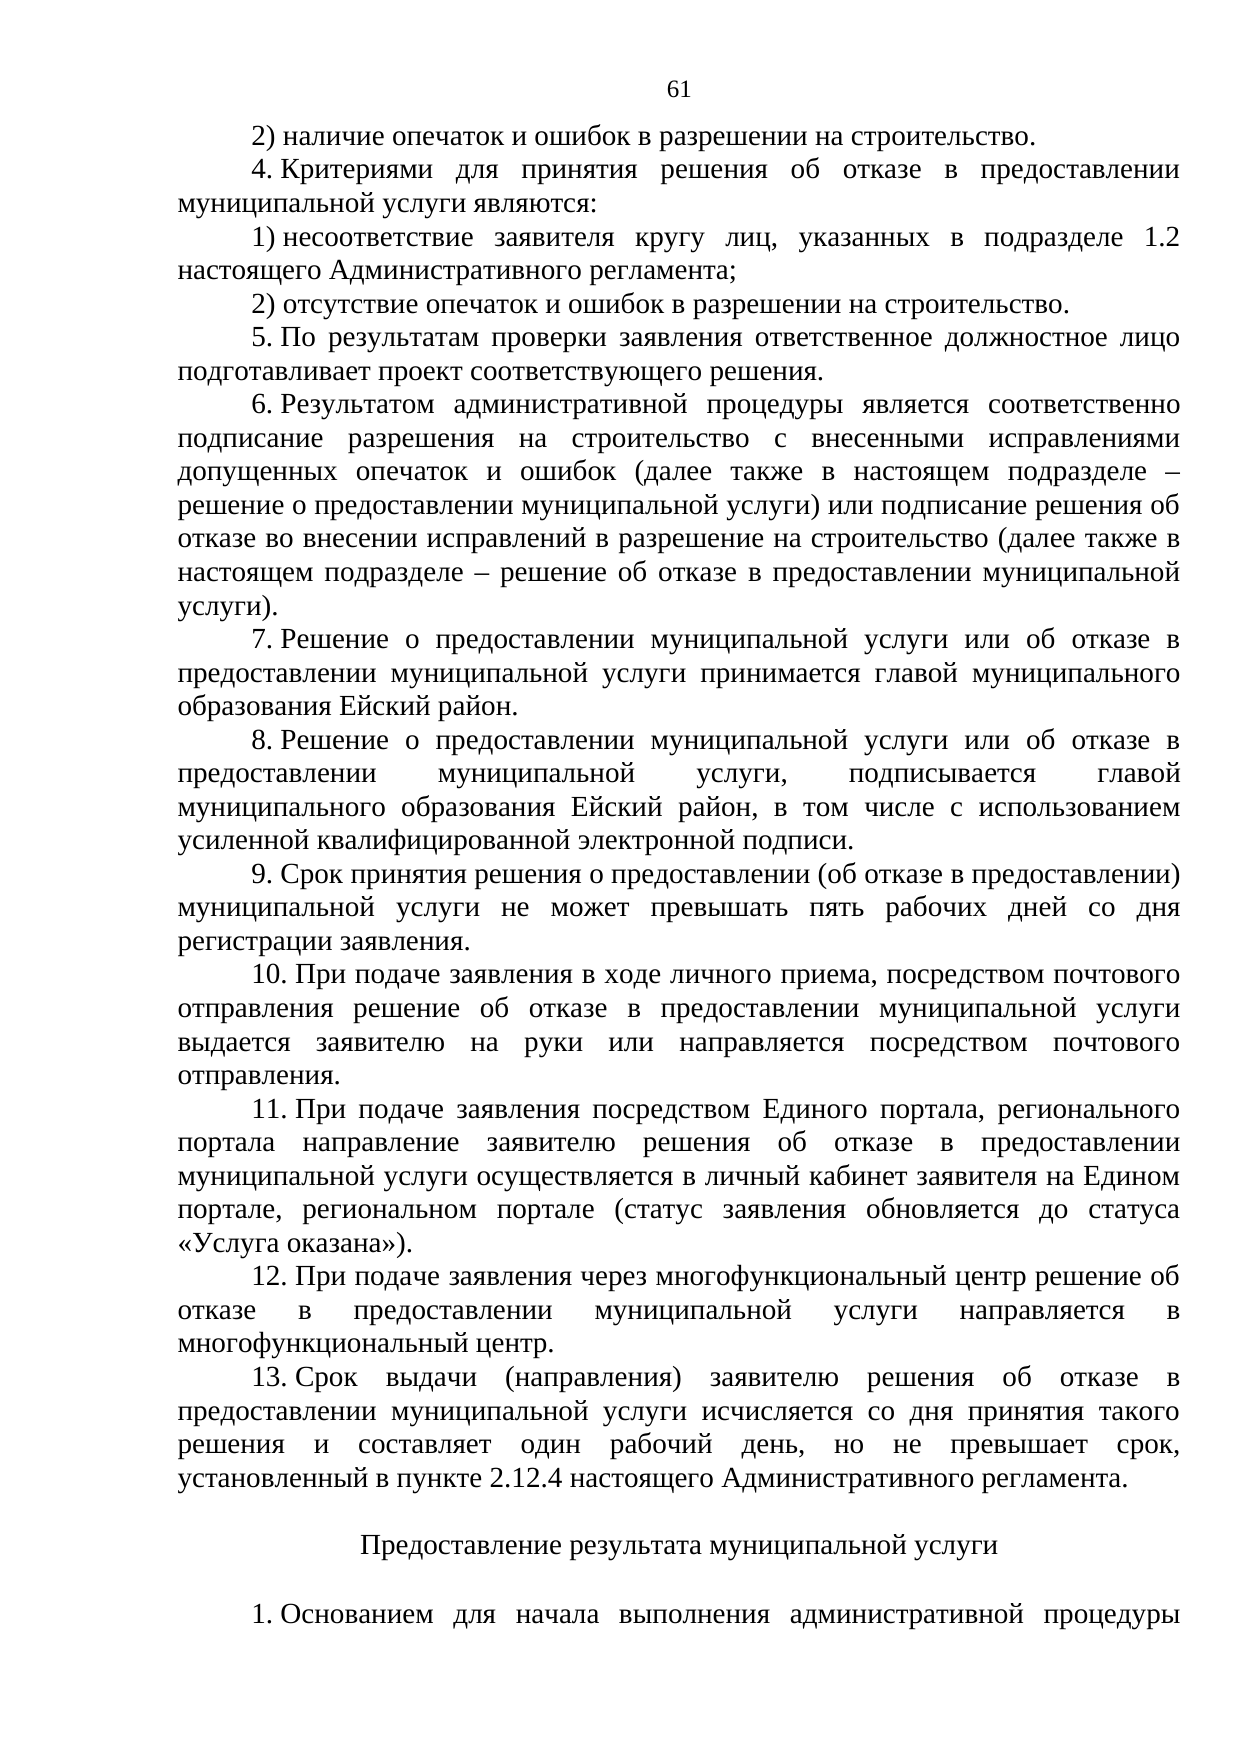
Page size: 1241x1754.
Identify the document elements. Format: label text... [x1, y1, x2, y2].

text 8. Решение о предоставлении муниципальной услуги или об отказе в предоставлении муниципальной услуги, подписывается главой муниципального образования Ейский район, в том числе с использованием усиленной квалифицированной электронной подписи. [177, 722, 1181, 856]
text 12. При подаче заявления через многофункциональный центр решение об отказе в предоставлении муниципальной услуги направляется в многофункциональный центр. [177, 1258, 1181, 1359]
text 7. Решение о предоставлении муниципальной услуги или об отказе в предоставлении муниципальной услуги принимается главой муниципального образования Ейский район. [177, 621, 1181, 722]
text 10. При подаче заявления в ходе личного приема, посредством почтового отправления решение об отказе в предоставлении муниципальной услуги выдается заявителю на руки или направляется посредством почтового отправления. [177, 957, 1181, 1091]
text 1) несоответствие заявителя кругу лиц, указанных в подразделе 1.2 настоящего Административного регламента; [177, 219, 1181, 286]
text Предоставление результата муниципальной услуги [177, 1527, 1181, 1560]
text 4. Критериями для принятия решения об отказе в предоставлении муниципальной услуги являются: [177, 152, 1181, 219]
text 6. Результатом административной процедуры является соответственно подписание разрешения на строительство с внесенными исправлениями допущенных опечаток и ошибок (далее также в настоящем подразделе – решение о предоставлении муниципальной услуги) или подписание решения об отказе во внесении исправлений в разрешение на строительство (далее также в настоящем подразделе – решение об отказе в предоставлении муниципальной услуги). [177, 386, 1181, 621]
text 5. По результатам проверки заявления ответственное должностное лицо подготавливает проект соответствующего решения. [177, 319, 1181, 386]
text 11. При подаче заявления посредством Единого портала, регионального портала направление заявителю решения об отказе в предоставлении муниципальной услуги осуществляется в личный кабинет заявителя на Едином портале, региональном портале (статус заявления обновляется до статуса «Услуга оказана»). [177, 1091, 1181, 1258]
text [177, 1596, 1181, 1629]
text 9. Срок принятия решения о предоставлении (об отказе в предоставлении) муниципальной услуги не может превышать пять рабочих дней со дня регистрации заявления. [177, 856, 1181, 957]
text 2) наличие опечаток и ошибок в разрешении на строительство. [177, 118, 1181, 152]
text 2) отсутствие опечаток и ошибок в разрешении на строительство. [177, 286, 1181, 319]
text 13. Срок выдачи (направления) заявителю решения об отказе в предоставлении муниципальной услуги исчисляется со дня принятия такого решения и составляет один рабочий день, но не превышает срок, установленный в пункте 2.12.4 настоящего Административного регламента. [177, 1359, 1181, 1493]
